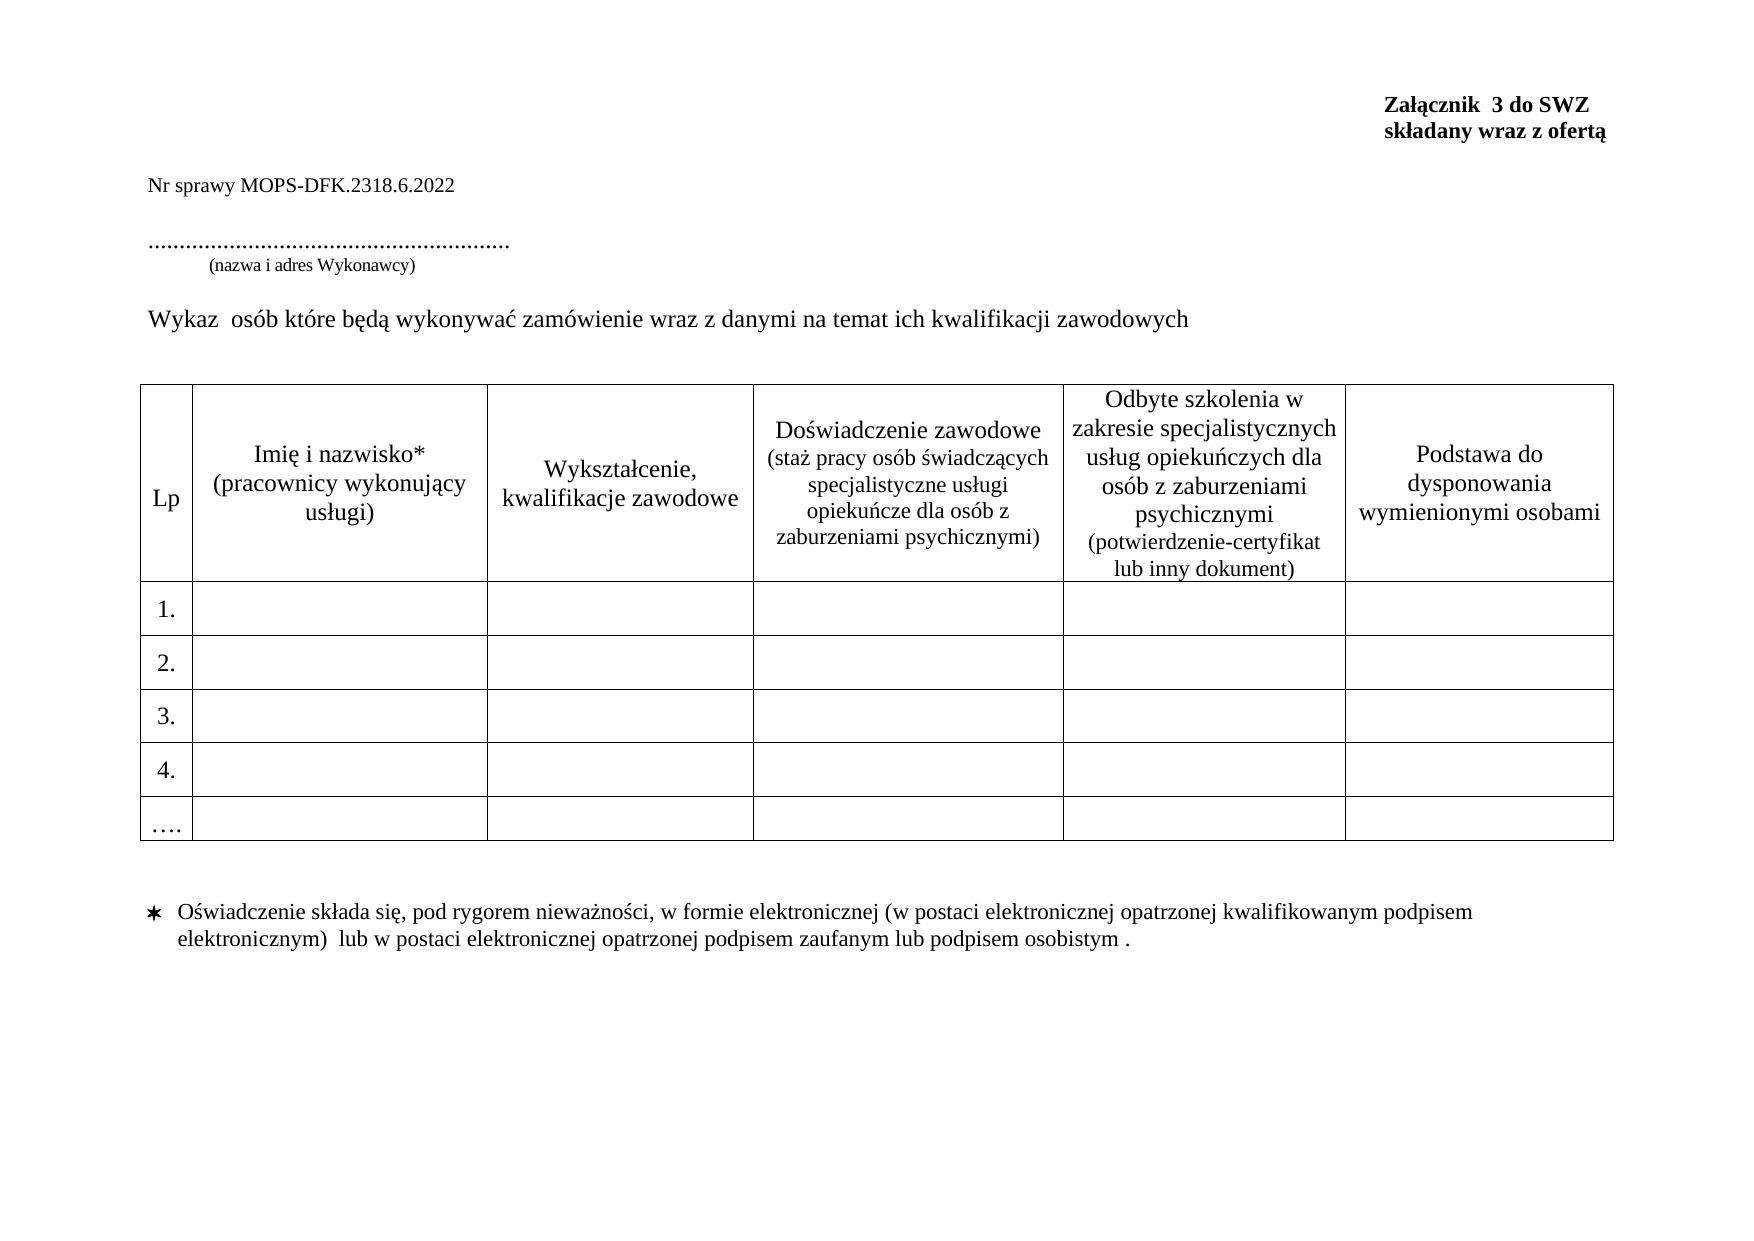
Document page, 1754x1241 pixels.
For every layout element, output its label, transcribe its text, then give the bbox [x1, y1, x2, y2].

list Oświadczenie składa się, pod rygorem nieważności, w formie elektronicznej (w postaci elektronicznej opatrzonej kwalifikowanym podpisem elektronicznym) lub w postaci elektronicznej opatrzonej podpisem zaufanym lub podpisem osobistym . [148, 898, 1606, 952]
table_header Odbyte szkolenia w zakresie specjalistycznych usług opiekuńczych dla osób z zaburzeniami psychicznymi (potwierdzenie-certyfikat lub inny dokument) [1064, 385, 1345, 581]
table_cell [754, 582, 1063, 635]
table_header Wykształcenie, kwalifikacje zawodowe [488, 385, 753, 581]
subtitle Wykaz osób które będą wykonywać zamówienie wraz z danymi na temat ich kwalifikacji zawodowych [148, 304, 1606, 333]
table_cell [1064, 743, 1345, 796]
table_cell [1346, 743, 1613, 796]
table_cell [193, 636, 487, 688]
table_cell [754, 797, 1063, 840]
table_header Podstawa do dysponowania wymienionymi osobami [1346, 385, 1613, 581]
table_cell [1064, 636, 1345, 688]
text (nazwa i adres Wykonawcy) [148, 254, 1606, 276]
table_cell [1064, 797, 1345, 840]
table_cell [488, 636, 753, 688]
table_cell [1346, 797, 1613, 840]
text Nr sprawy MOPS-DFK.2318.6.2022 [148, 172, 1606, 197]
table_cell [193, 690, 487, 742]
table_cell [754, 690, 1063, 742]
table_cell [488, 582, 753, 635]
table_header Doświadczenie zawodowe (staż pracy osób świadczących specjalistyczne usługi opiekuńcze dla osób z zaburzeniami psychicznymi) [754, 385, 1063, 581]
table_cell [1346, 690, 1613, 742]
table_cell 1. [141, 582, 192, 635]
table_cell [1064, 690, 1345, 742]
table_cell 4. [141, 743, 192, 796]
table_cell [488, 690, 753, 742]
text .......................................................... [148, 225, 1606, 254]
table_cell [488, 743, 753, 796]
table_cell [193, 797, 487, 840]
table_cell [193, 582, 487, 635]
table_cell [754, 743, 1063, 796]
table_header Lp [141, 385, 192, 581]
table_cell [754, 636, 1063, 688]
table_cell [1346, 636, 1613, 688]
table_cell [1346, 582, 1613, 635]
table_cell [193, 743, 487, 796]
table_cell 2. [141, 636, 192, 688]
text Załącznik 3 do SWZ składany wraz z ofertą [148, 91, 1606, 144]
table_cell [488, 797, 753, 840]
table_cell 3. [141, 690, 192, 742]
table_cell [1064, 582, 1345, 635]
table_cell …. [141, 797, 192, 840]
table_header Imię i nazwisko* (pracownicy wykonujący usługi) [193, 385, 487, 581]
